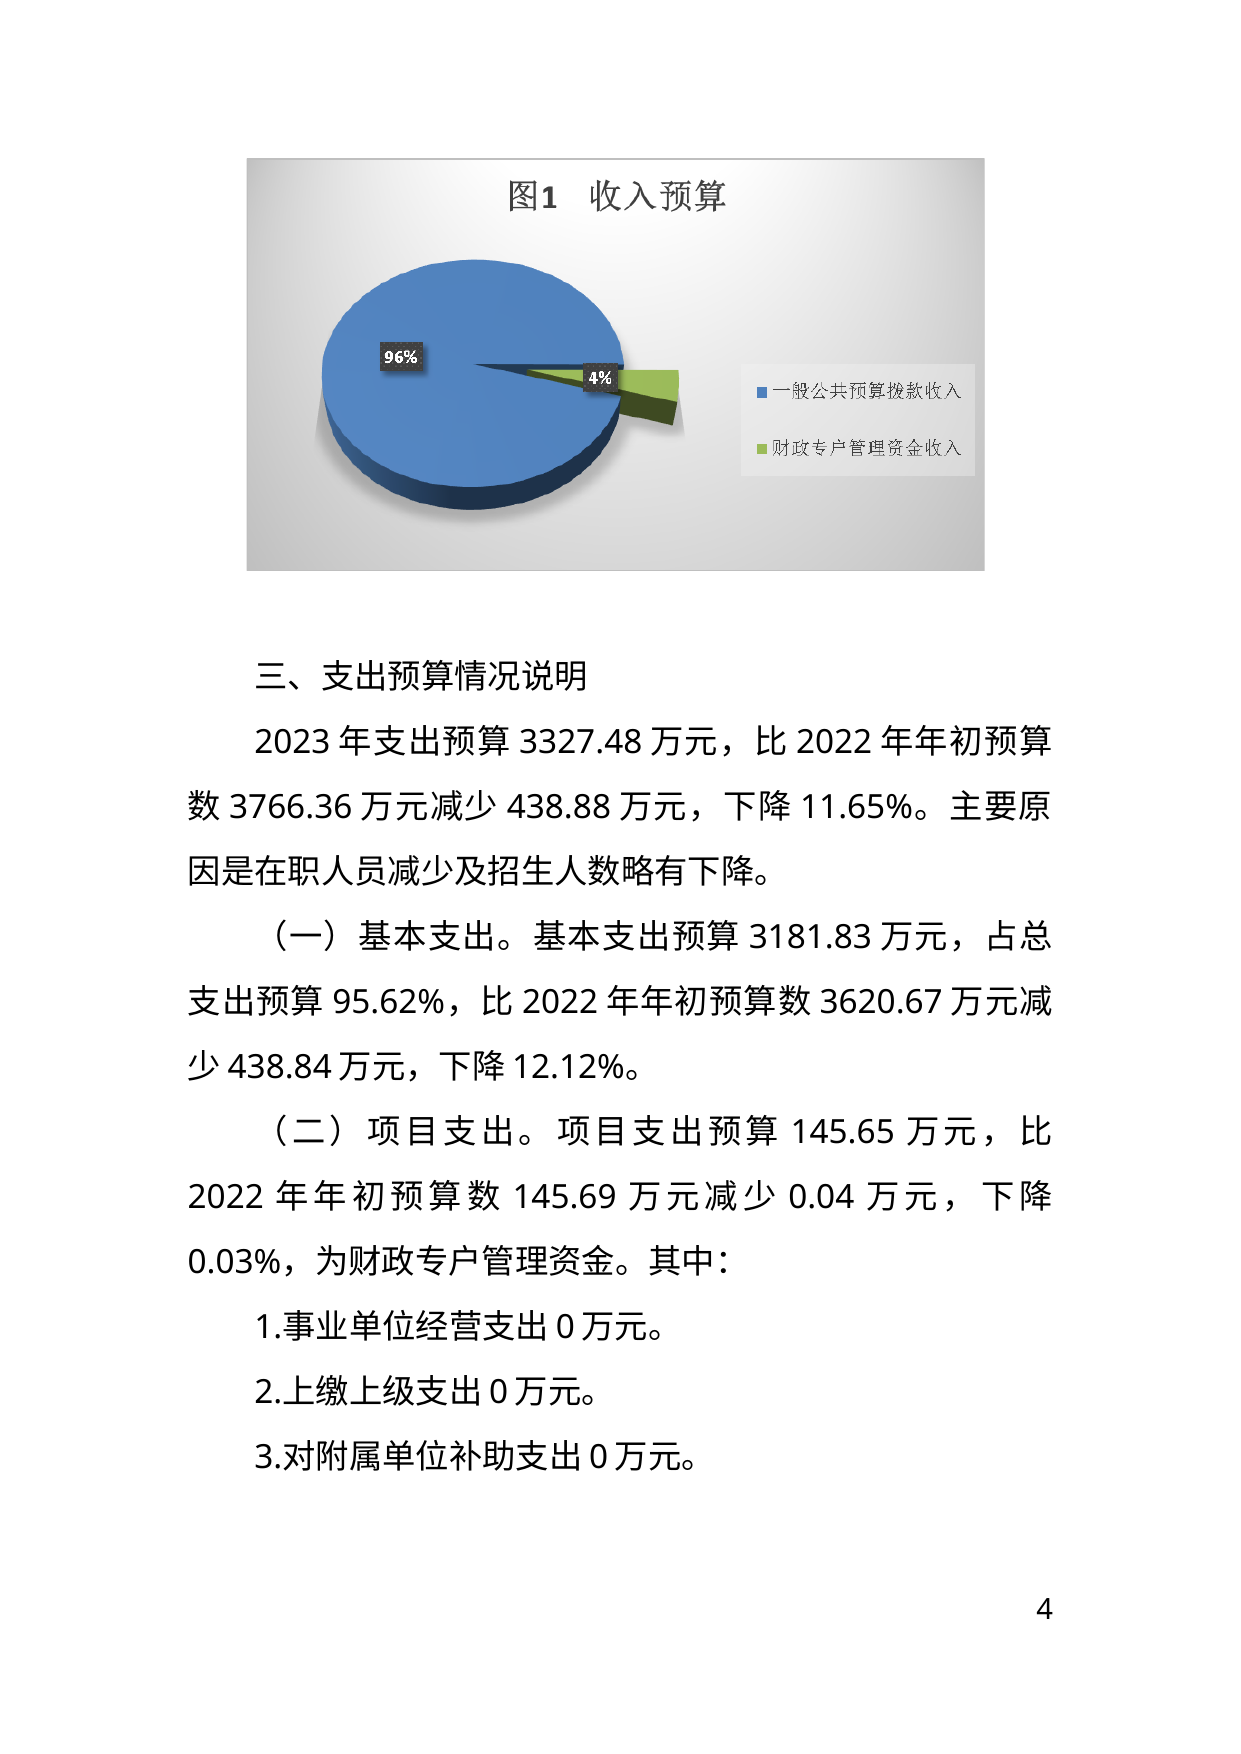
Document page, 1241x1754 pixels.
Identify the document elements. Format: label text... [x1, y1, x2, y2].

text 3.对附属单位补助支出0万元。 [187, 1421, 1053, 1486]
text 1.事业单位经营支出0万元。 [187, 1291, 1053, 1356]
text 三、支出预算情况说明 [187, 641, 1053, 706]
text 2.上缴上级支出0万元。 [187, 1356, 1053, 1421]
picture [246, 158, 985, 571]
text 2023年支出预算3327.48万元，比2022年年初预算数3766.36万元减少438.88万元，下降11.65%。主要原因是在职人员减少及招生人数略有下降。 [187, 706, 1053, 901]
text （二）项目支出。项目支出预算145.65万元，比2022年年初预算数145.69万元减少0.04万元，下降0.03%，为财政专户管理资金。其中： [187, 1096, 1053, 1291]
text （一）基本支出。基本支出预算3181.83万元，占总支出预算95.62%，比2022年年初预算数3620.67万元减少438.84万元，下降12.12%。 [187, 901, 1053, 1096]
